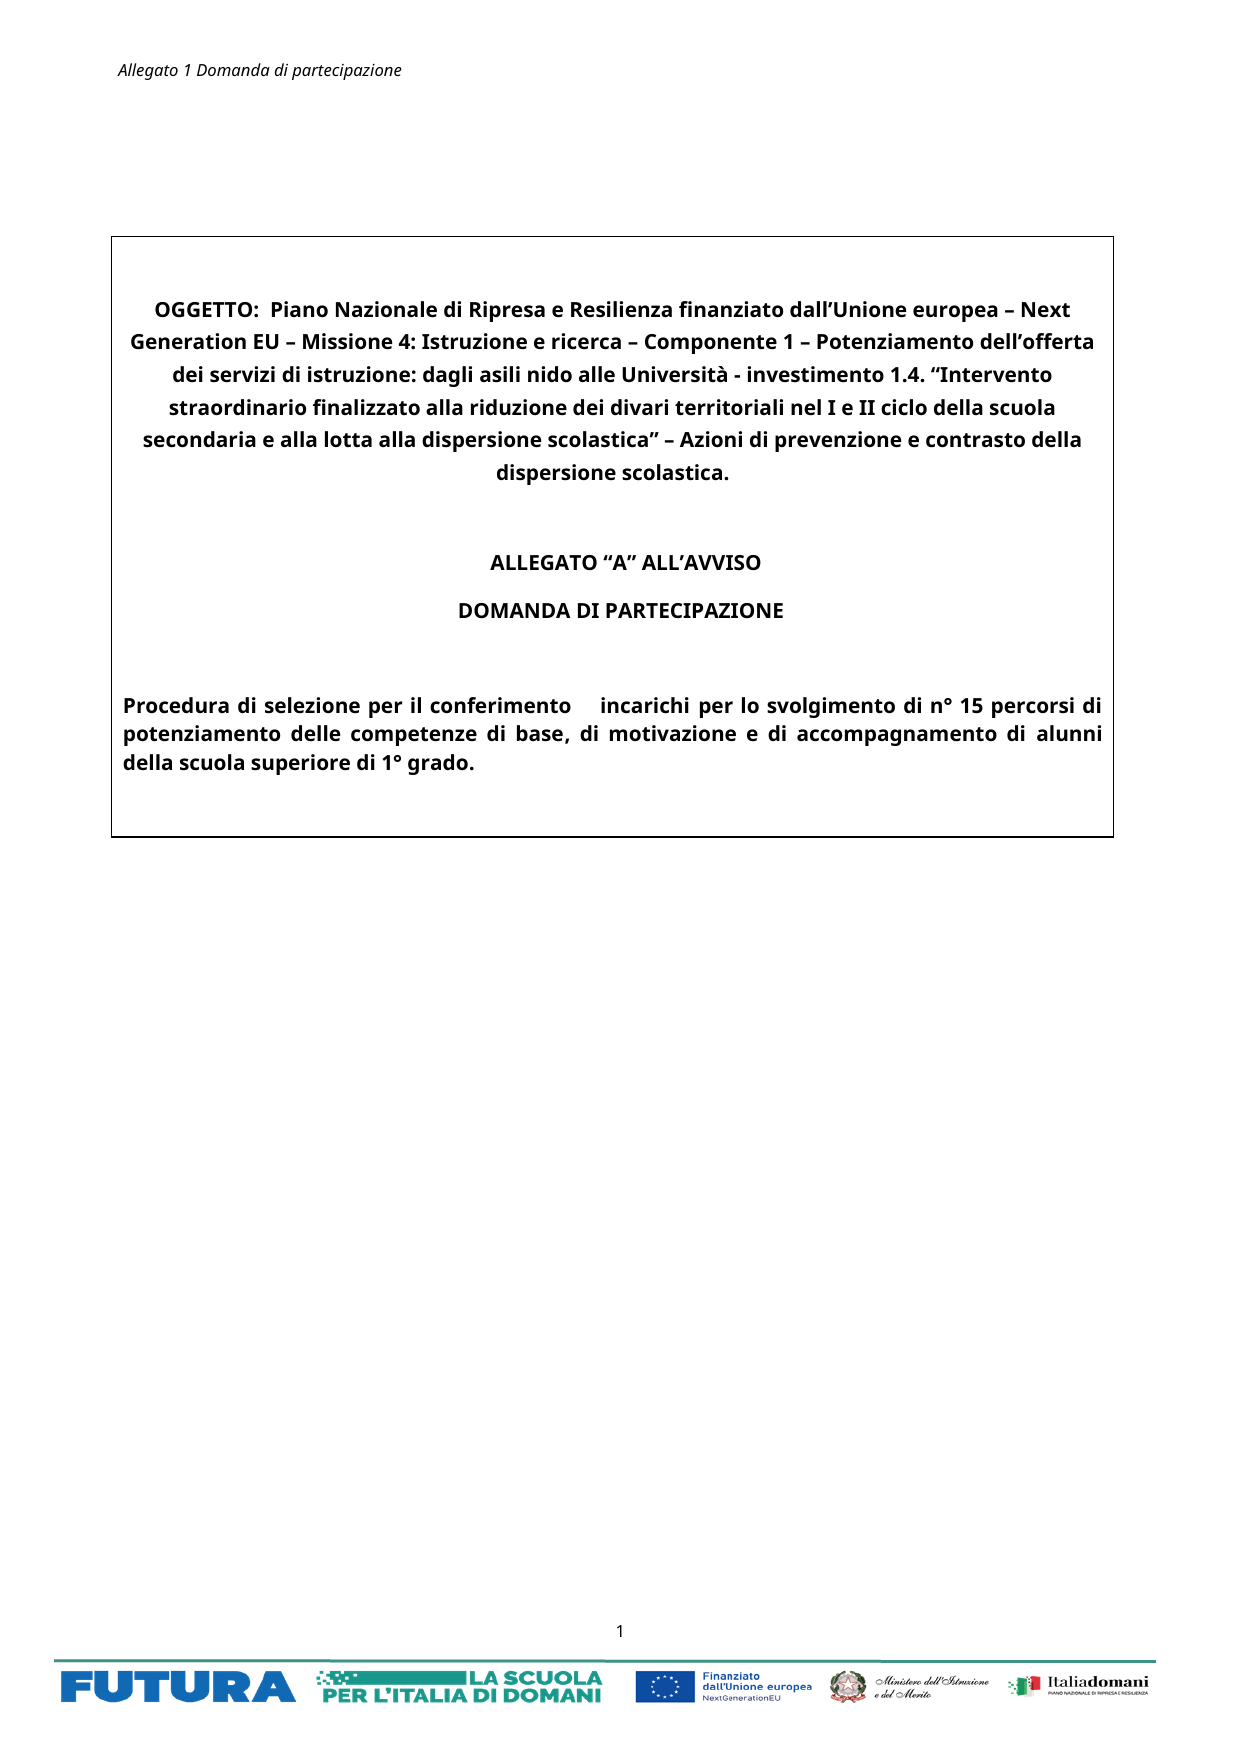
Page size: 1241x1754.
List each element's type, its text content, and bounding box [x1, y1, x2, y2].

table_header OGGETTO: Piano Nazionale di Ripresa e Resilienza finanziato dall’Unione europea – Next Generation EU – Missione 4: Istruzione e ricerca – Componente 1 – Potenziamento dell’offerta dei servizi di istruzione: dagli asili nido alle Università - investimento 1.4. “Intervento straordinario finalizzato alla riduzione dei divari territoriali nel I e II ciclo della scuola secondaria e alla lotta alla dispersione scolastica” – Azioni di prevenzione e contrasto della dispersione scolastica. ALLEGATO “A” ALL’AVVISO DOMANDA DI PARTECIPAZIONE Procedura di selezione per il conferimento incarichi per lo svolgimento di n° 15 percorsi di potenziamento delle competenze di base, di motivazione e di accompagnamento di alunni della scuola superiore di 1° grado. [112, 237, 1113, 836]
picture [30, 1657, 1196, 1708]
